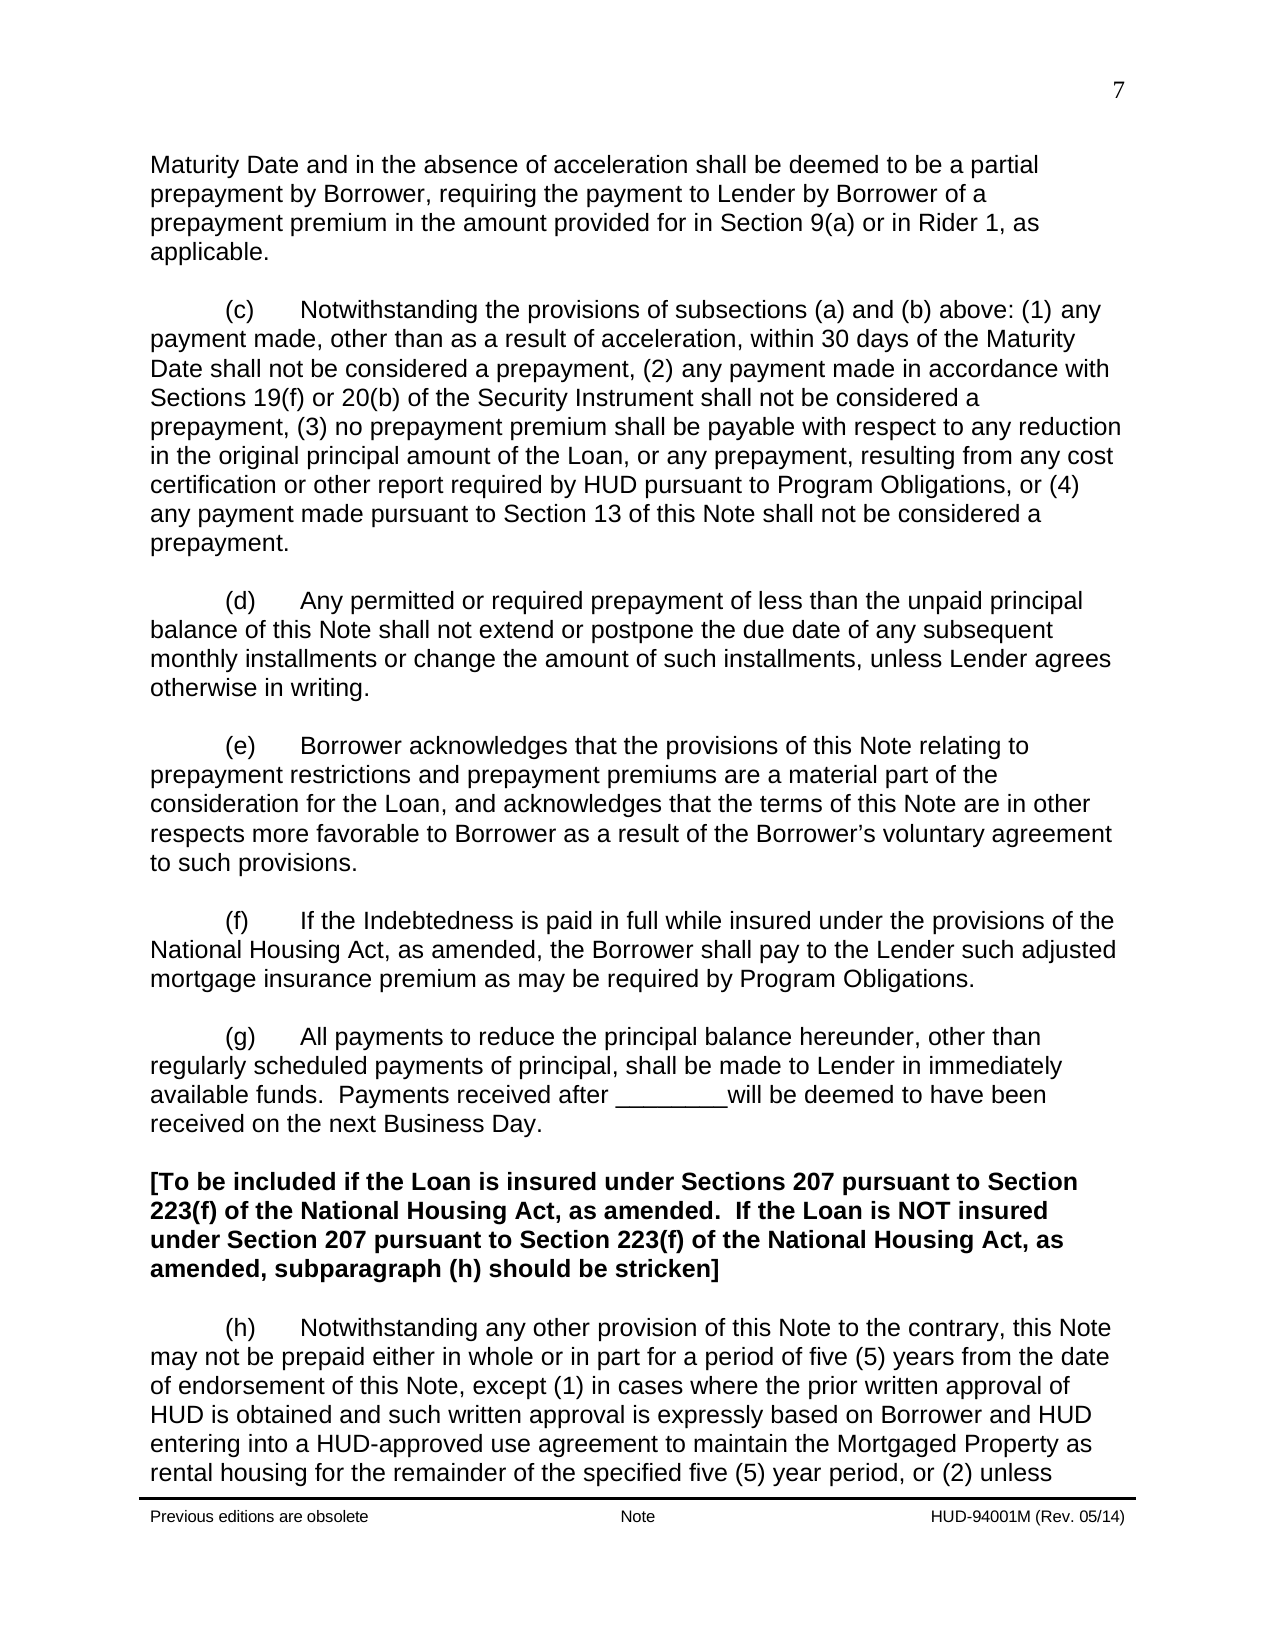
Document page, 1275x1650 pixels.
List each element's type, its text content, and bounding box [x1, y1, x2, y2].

text (c) Notwithstanding the provisions of subsections (a) and (b) above: (1) any payment made, other than as a result of acceleration, within 30 days of the Maturity Date shall not be considered a prepayment, (2) any payment made in accordance with Sections 19(f) or 20(b) of the Security Instrument shall not be considered a prepayment, (3) no prepayment premium shall be payable with respect to any reduction in the original principal amount of the Loan, or any prepayment, resulting from any cost certification or other report required by HUD pursuant to Program Obligations, or (4) any payment made pursuant to Section 13 of this Note shall not be considered a prepayment. [150, 295, 1125, 557]
text (d) Any permitted or required prepayment of less than the unpaid principal balance of this Note shall not extend or postpone the due date of any subsequent monthly installments or change the amount of such installments, unless Lender agrees otherwise in writing. [150, 586, 1125, 702]
text (e) Borrower acknowledges that the provisions of this Note relating to prepayment restrictions and prepayment premiums are a material part of the consideration for the Loan, and acknowledges that the terms of this Note are in other respects more favorable to Borrower as a result of the Borrower’s voluntary agreement to such provisions. [150, 731, 1125, 877]
text (f) If the Indebtedness is paid in full while insured under the provisions of the National Housing Act, as amended, the Borrower shall pay to the Lender such adjusted mortgage insurance premium as may be required by Program Obligations. [150, 906, 1125, 993]
text [To be included if the Loan is insured under Sections 207 pursuant to Section 223(f) of the National Housing Act, as amended. If the Loan is NOT insured under Section 207 pursuant to Section 223(f) of the National Housing Act, as amended, subparagraph (h) should be stricken] [150, 1167, 1125, 1283]
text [150, 1312, 1125, 1487]
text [150, 150, 1125, 266]
text (g) All payments to reduce the principal balance hereunder, other than regularly scheduled payments of principal, shall be made to Lender in immediately available funds. Payments received after ________will be deemed to have been received on the next Business Day. [150, 1022, 1125, 1138]
